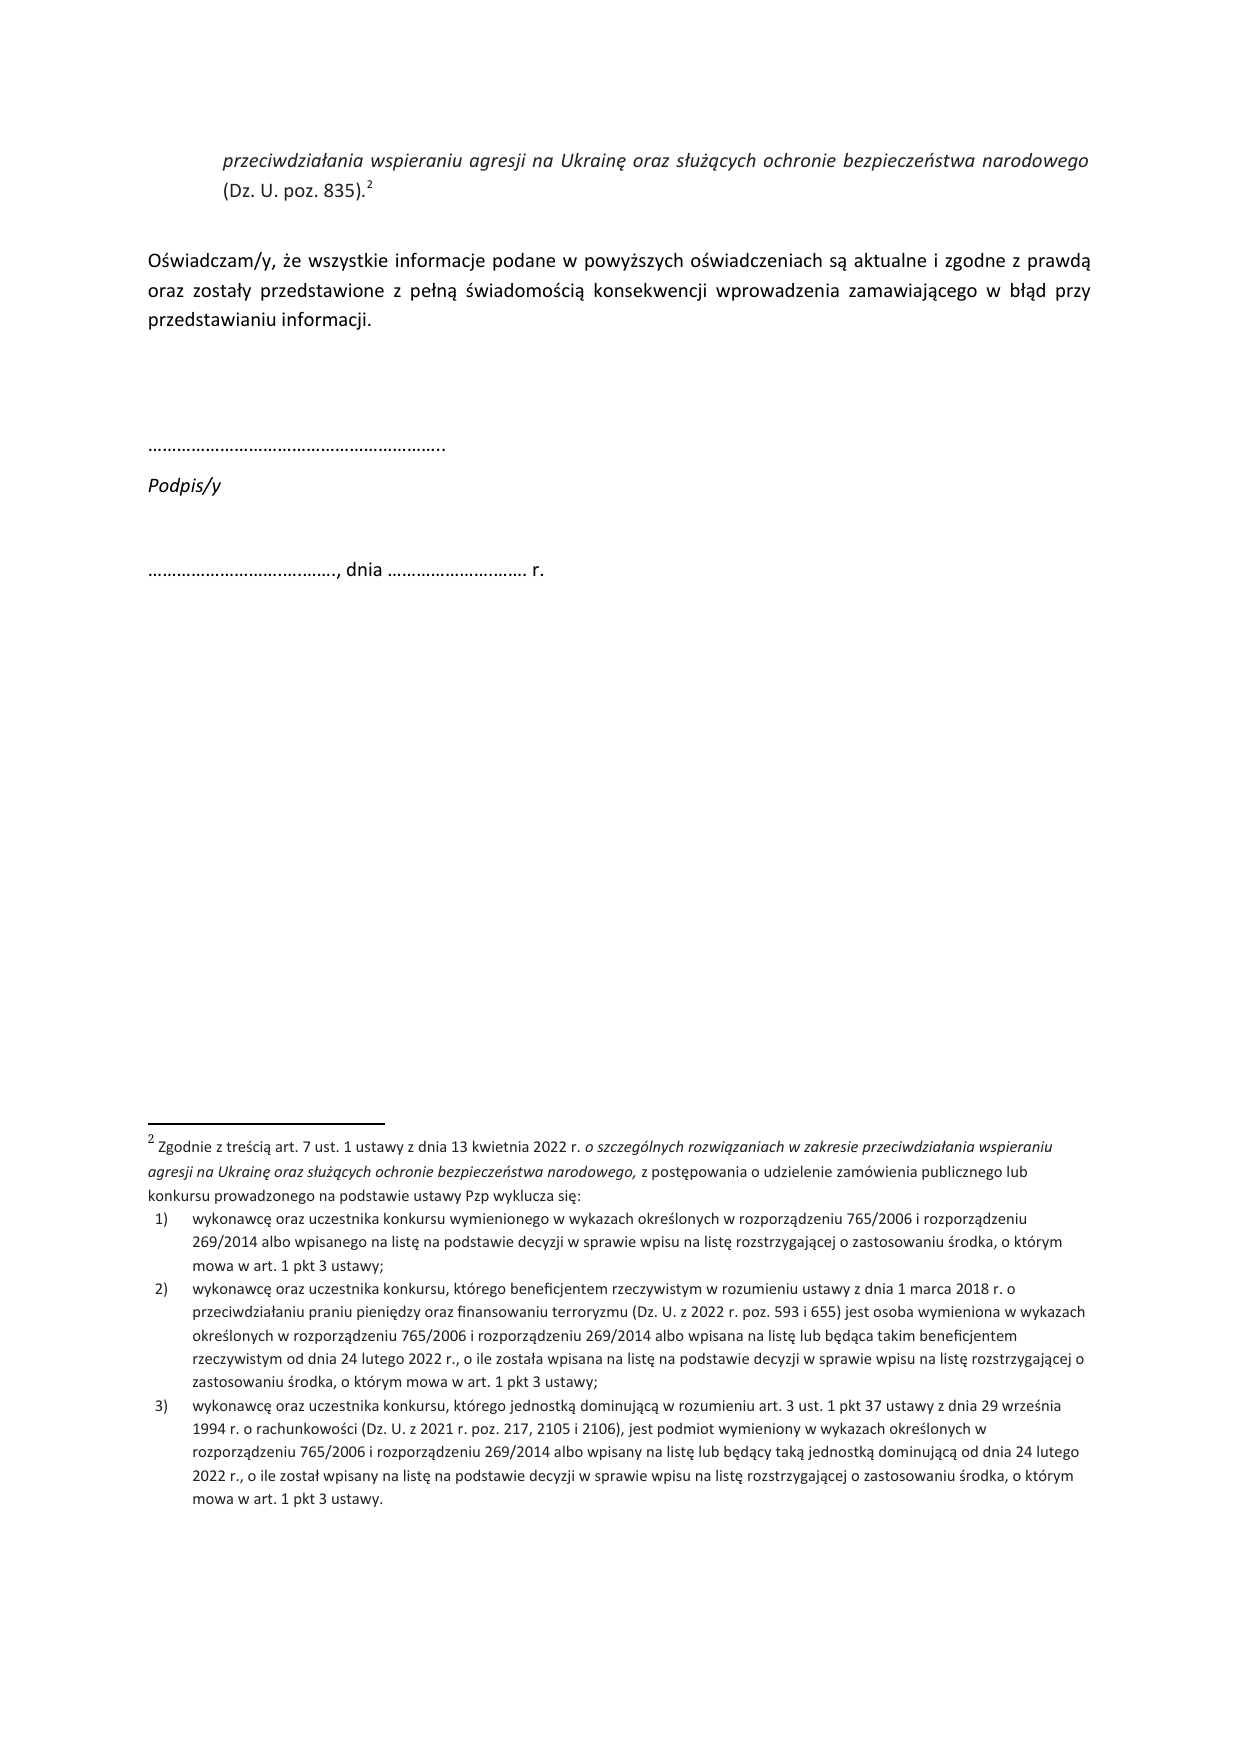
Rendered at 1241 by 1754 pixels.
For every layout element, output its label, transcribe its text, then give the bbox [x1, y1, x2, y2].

text …………………………………………………….. [148, 431, 1093, 456]
text Oświadczam/y, że wszystkie informacje podane w powyższych oświadczeniach są aktualne i zgodne z prawdą oraz zostały przedstawione z pełną świadomością konsekwencji wprowadzenia zamawiającego w błąd przy przedstawianiu informacji. [148, 248, 1093, 331]
text ……………………….….……., dnia ………………….……. r. [148, 556, 1093, 581]
text Podpis/y [148, 473, 1093, 498]
list Oświadczam/y, że nie zachodzą w stosunku do mnie przesłanki wykluczenia z postępowania na podstawie art. 7 ust. 1 ustawy z dnia 13 kwietnia 2022 r. o szczególnych rozwiązaniach w zakresie przeciwdziałania wspieraniu agresji na Ukrainę oraz służących ochronie bezpieczeństwa narodowego (Dz. U. poz. 835). [185, 148, 1093, 202]
